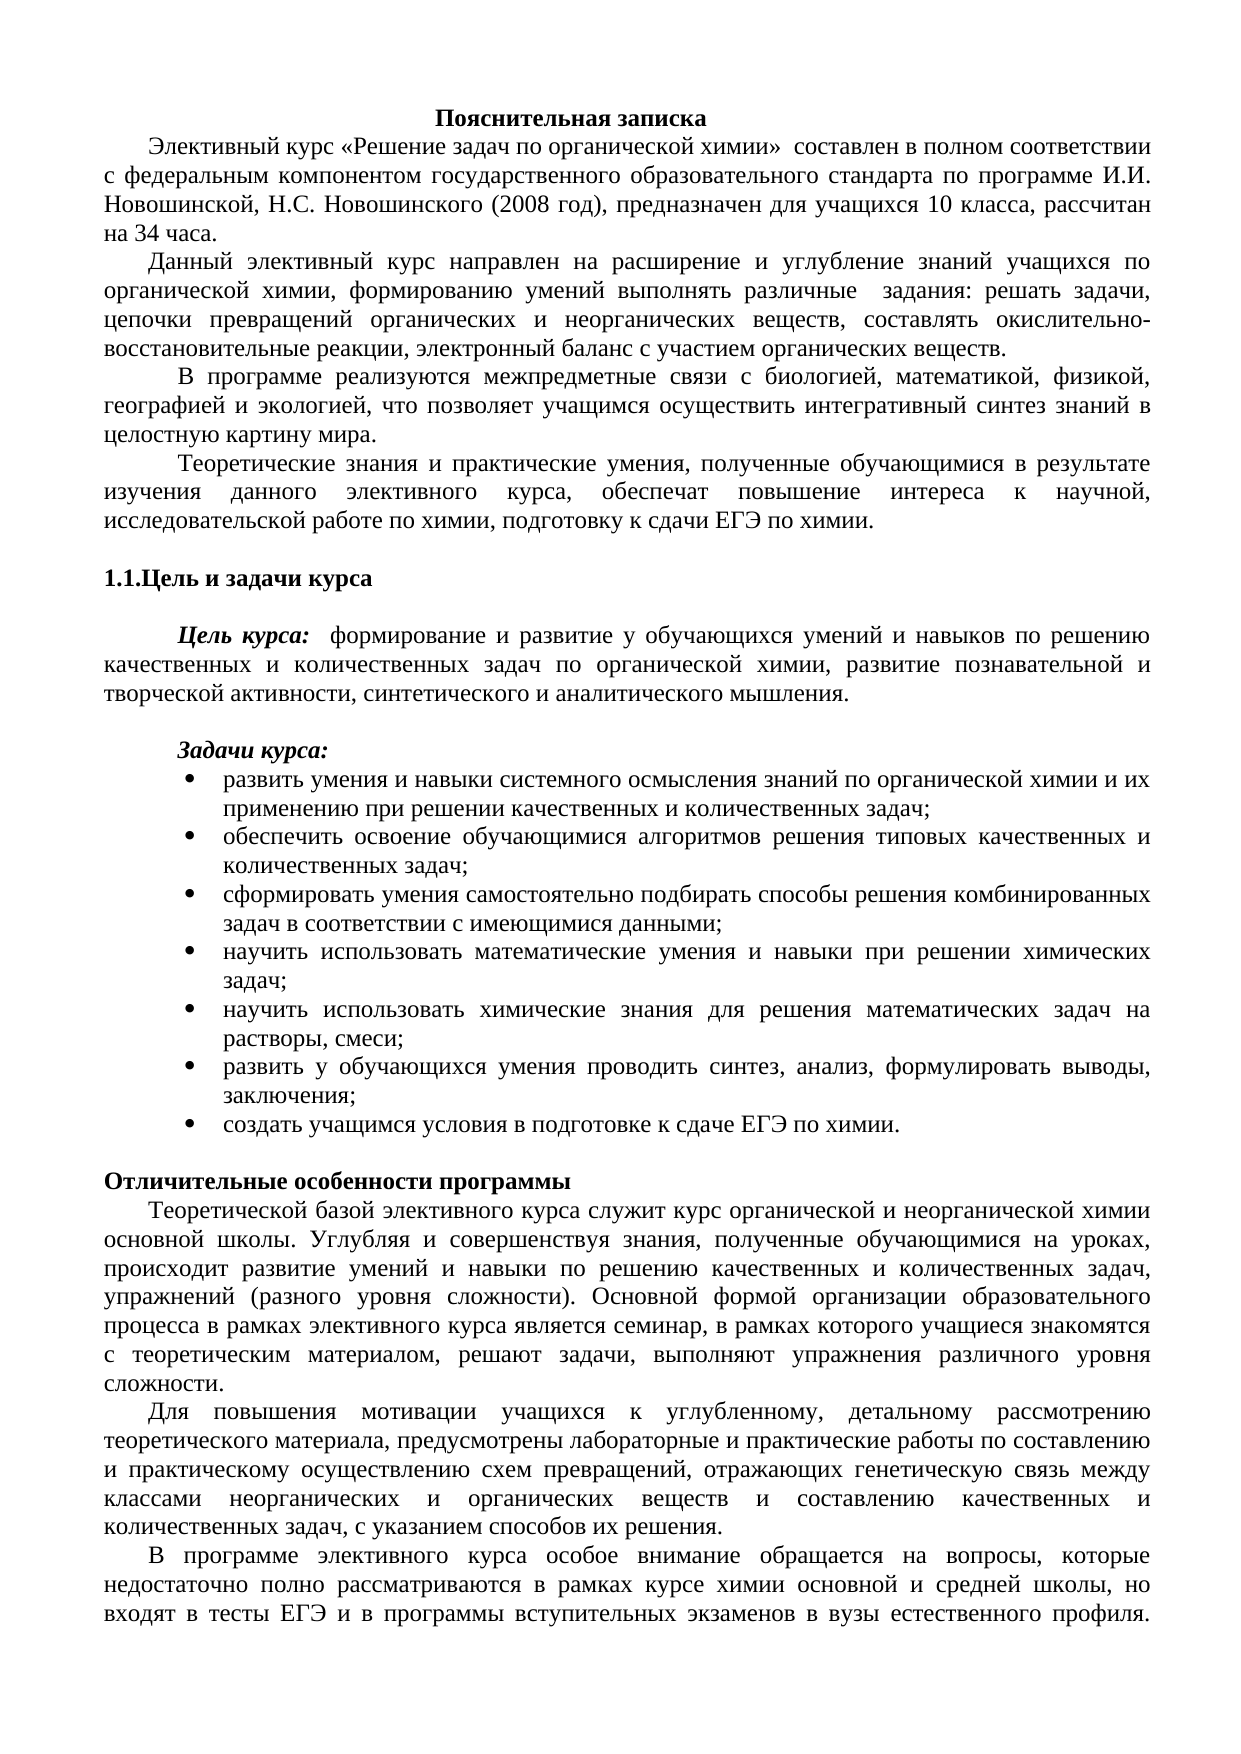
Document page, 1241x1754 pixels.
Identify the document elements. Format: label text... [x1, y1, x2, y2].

text Элективный курс «Решение задач по органической химии» составлен в полном соответствии с федеральным компонентом государственного образовательного стандарта по программе И.И. Новошинской, Н.С. Новошинского (2008 год), предназначен для учащихся 10 класса, рассчитан на 34 часа. [103, 131, 1152, 246]
text Задачи курса: [103, 735, 1152, 764]
text Теоретические знания и практические умения, полученные обучающимися в результате изучения данного элективного курса, обеспечат повышение интереса к научной, исследовательской работе по химии, подготовку к сдачи ЕГЭ по химии. [103, 448, 1152, 534]
list научить использовать химические знания для решения математических задач на растворы, смеси; [185, 994, 1152, 1051]
list развить умения и навыки системного осмысления знаний по органической химии и их применению при решении качественных и количественных задач; [185, 764, 1152, 821]
text Теоретической базой элективного курса служит курс органической и неорганической химии основной школы. Углубляя и совершенствуя знания, полученные обучающимися на уроках, происходит развитие умений и навыки по решению качественных и количественных задач, упражнений (разного уровня сложности). Основной формой организации образовательного процесса в рамках элективного курса является семинар, в рамках которого учащиеся знакомятся с теоретическим материалом, решают задачи, выполняют упражнения различного уровня сложности. [103, 1195, 1152, 1396]
list сформировать умения самостоятельно подбирать способы решения комбинированных задач в соответствии с имеющимися данными; [185, 879, 1152, 936]
list научить использовать математические умения и навыки при решении химических задач; [185, 936, 1152, 994]
text Цель курса: формирование и развитие у обучающихся умений и навыков по решению качественных и количественных задач по органической химии, развитие познавательной и творческой активности, синтетического и аналитического мышления. [103, 620, 1152, 706]
text Отличительные особенности программы [103, 1166, 1152, 1195]
list развить у обучающихся умения проводить синтез, анализ, формулировать выводы, заключения; [185, 1051, 1152, 1109]
text 1.1.Цель и задачи курса [103, 563, 1152, 591]
text В программе реализуются межпредметные связи с биологией, математикой, физикой, географией и экологией, что позволяет учащимся осуществить интегративный синтез знаний в целостную картину мира. [103, 361, 1152, 448]
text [103, 1540, 1152, 1626]
text Для повышения мотивации учащихся к углубленному, детальному рассмотрению теоретического материала, предусмотрены лабораторные и практические работы по составлению и практическому осуществлению схем превращений, отражающих генетическую связь между классами неорганических и органических веществ и составлению качественных и количественных задач, с указанием способов их решения. [103, 1396, 1152, 1540]
text Данный элективный курс направлен на расширение и углубление знаний учащихся по органической химии, формированию умений выполнять различные задания: решать задачи, цепочки превращений органических и неорганических веществ, составлять окислительно-восстановительные реакции, электронный баланс с участием органических веществ. [103, 246, 1152, 361]
text Пояснительная записка [103, 103, 1152, 131]
list обеспечить освоение обучающимися алгоритмов решения типовых качественных и количественных задач; [185, 821, 1152, 879]
list создать учащимся условия в подготовке к сдаче ЕГЭ по химии. [185, 1109, 1152, 1138]
